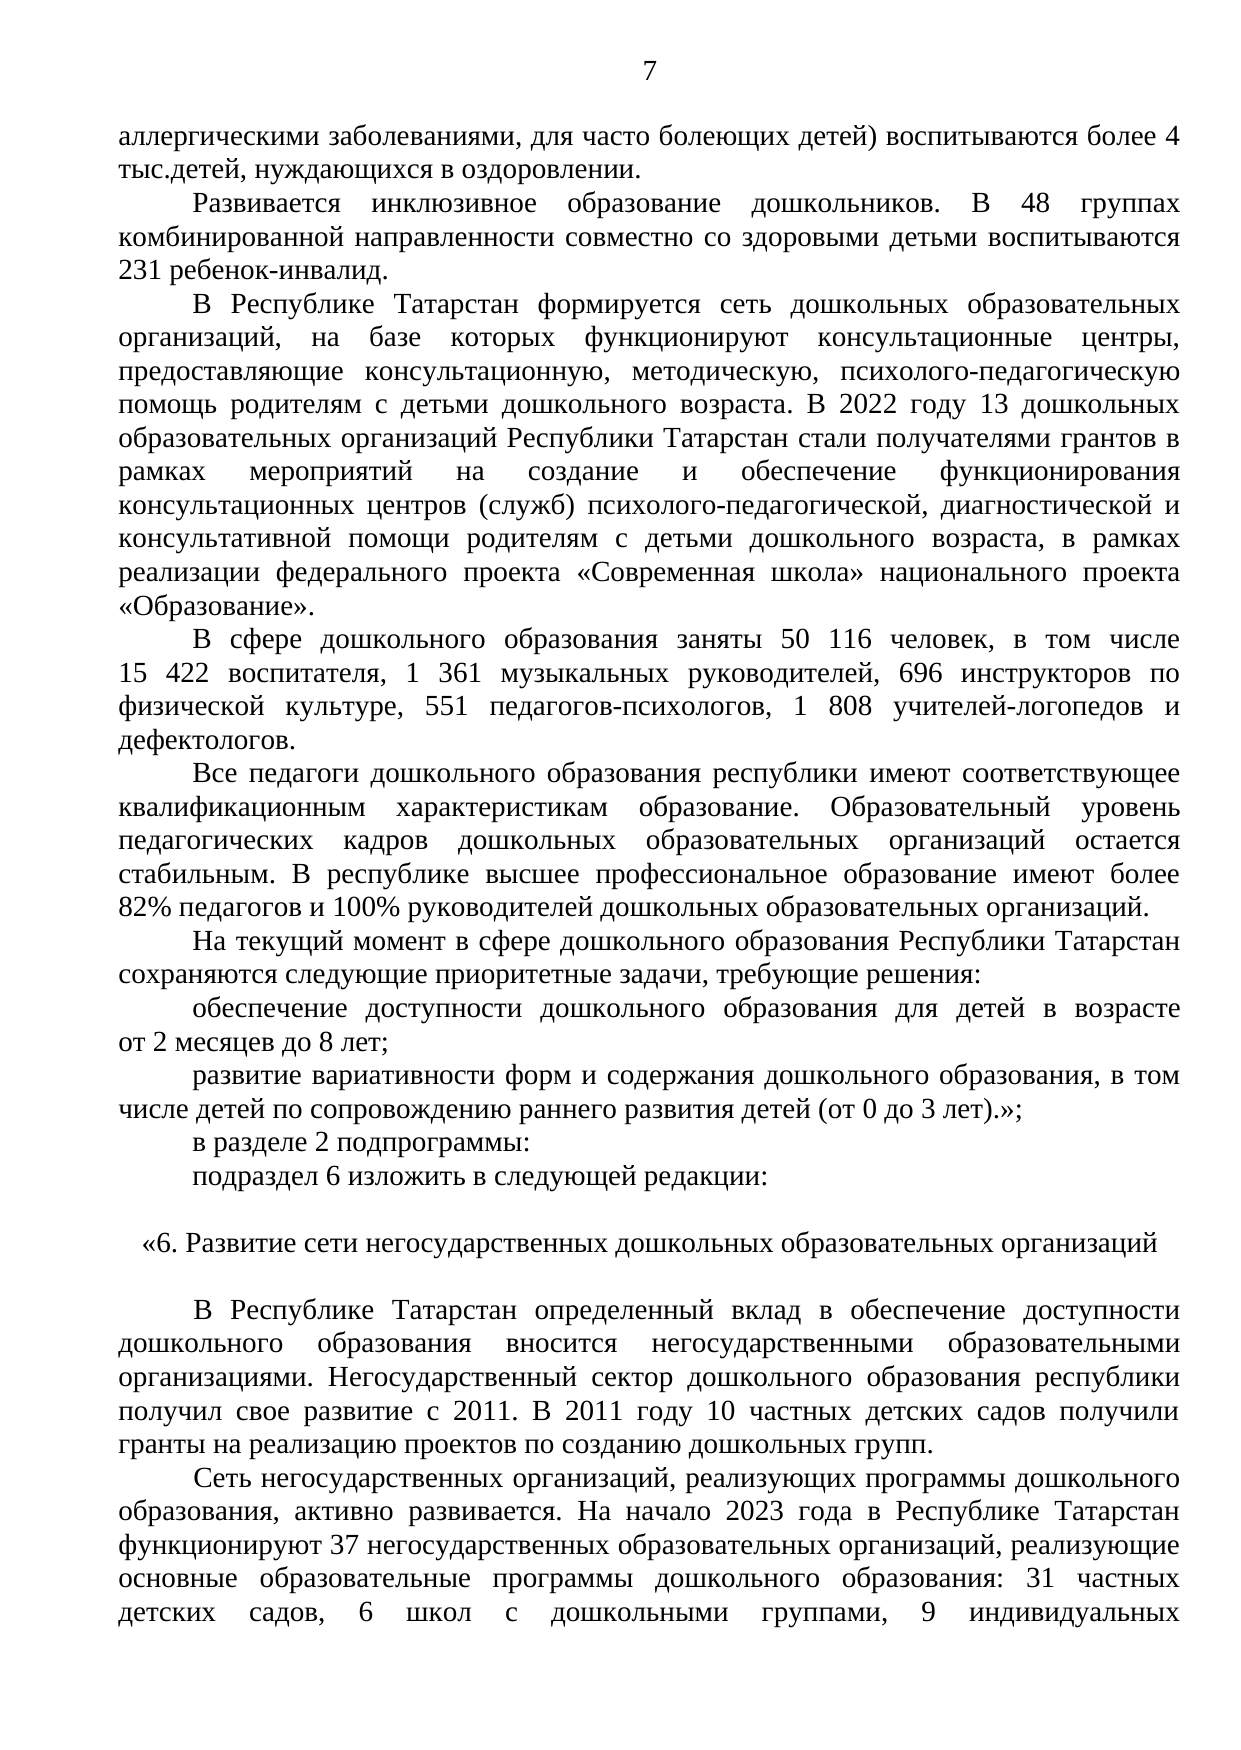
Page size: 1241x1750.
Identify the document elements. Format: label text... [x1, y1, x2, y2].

text В Республике Татарстан определенный вклад в обеспечение доступности дошкольного образования вносится негосударственными образовательными организациями. Негосударственный сектор дошкольного образования республики получил свое развитие с 2011. В 2011 году 10 частных детских садов получили гранты на реализацию проектов по созданию дошкольных групп. [118, 1292, 1181, 1460]
text развитие вариативности форм и содержания дошкольного образования, в том числе детей по сопровождению раннего развития детей (от 0 до 3 лет).»; [118, 1057, 1181, 1124]
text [118, 1460, 1181, 1627]
text обеспечение доступности дошкольного образования для детей в возрасте от 2 месяцев до 8 лет; [118, 990, 1181, 1057]
text В сфере дошкольного образования заняты 50 116 человек, в том числе 15 422 воспитателя, 1 361 музыкальных руководителей, 696 инструкторов по физической культуре, 551 педагогов-психологов, 1 808 учителей-логопедов и дефектологов. [118, 621, 1181, 755]
text В Республике Татарстан формируется сеть дошкольных образовательных организаций, на базе которых функционируют консультационные центры, предоставляющие консультационную, методическую, психолого-педагогическую помощь родителям с детьми дошкольного возраста. В 2022 году 13 дошкольных образовательных организаций Республики Татарстан стали получателями грантов в рамках мероприятий на создание и обеспечение функционирования консультационных центров (служб) психолого-педагогической, диагностической и консультативной помощи родителям с детьми дошкольного возраста, в рамках реализации федерального проекта «Современная школа» национального проекта «Образование». [118, 286, 1181, 621]
text Развивается инклюзивное образование дошкольников. В 48 группах комбинированной направленности совместно со здоровыми детьми воспитываются 231 ребенок-инвалид. [118, 185, 1181, 286]
text Все педагоги дошкольного образования республики имеют соответствующее квалификационным характеристикам образование. Образовательный уровень педагогических кадров дошкольных образовательных организаций остается стабильным. В республике высшее профессиональное образование имеют более 82% педагогов и 100% руководителей дошкольных образовательных организаций. [118, 755, 1181, 923]
text в разделе 2 подпрограммы: [118, 1124, 1181, 1158]
text «6. Развитие сети негосударственных дошкольных образовательных организаций [118, 1225, 1181, 1258]
text подраздел 6 изложить в следующей редакции: [118, 1158, 1181, 1191]
text На текущий момент в сфере дошкольного образования Республики Татарстан сохраняются следующие приоритетные задачи, требующие решения: [118, 923, 1181, 990]
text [118, 118, 1181, 185]
